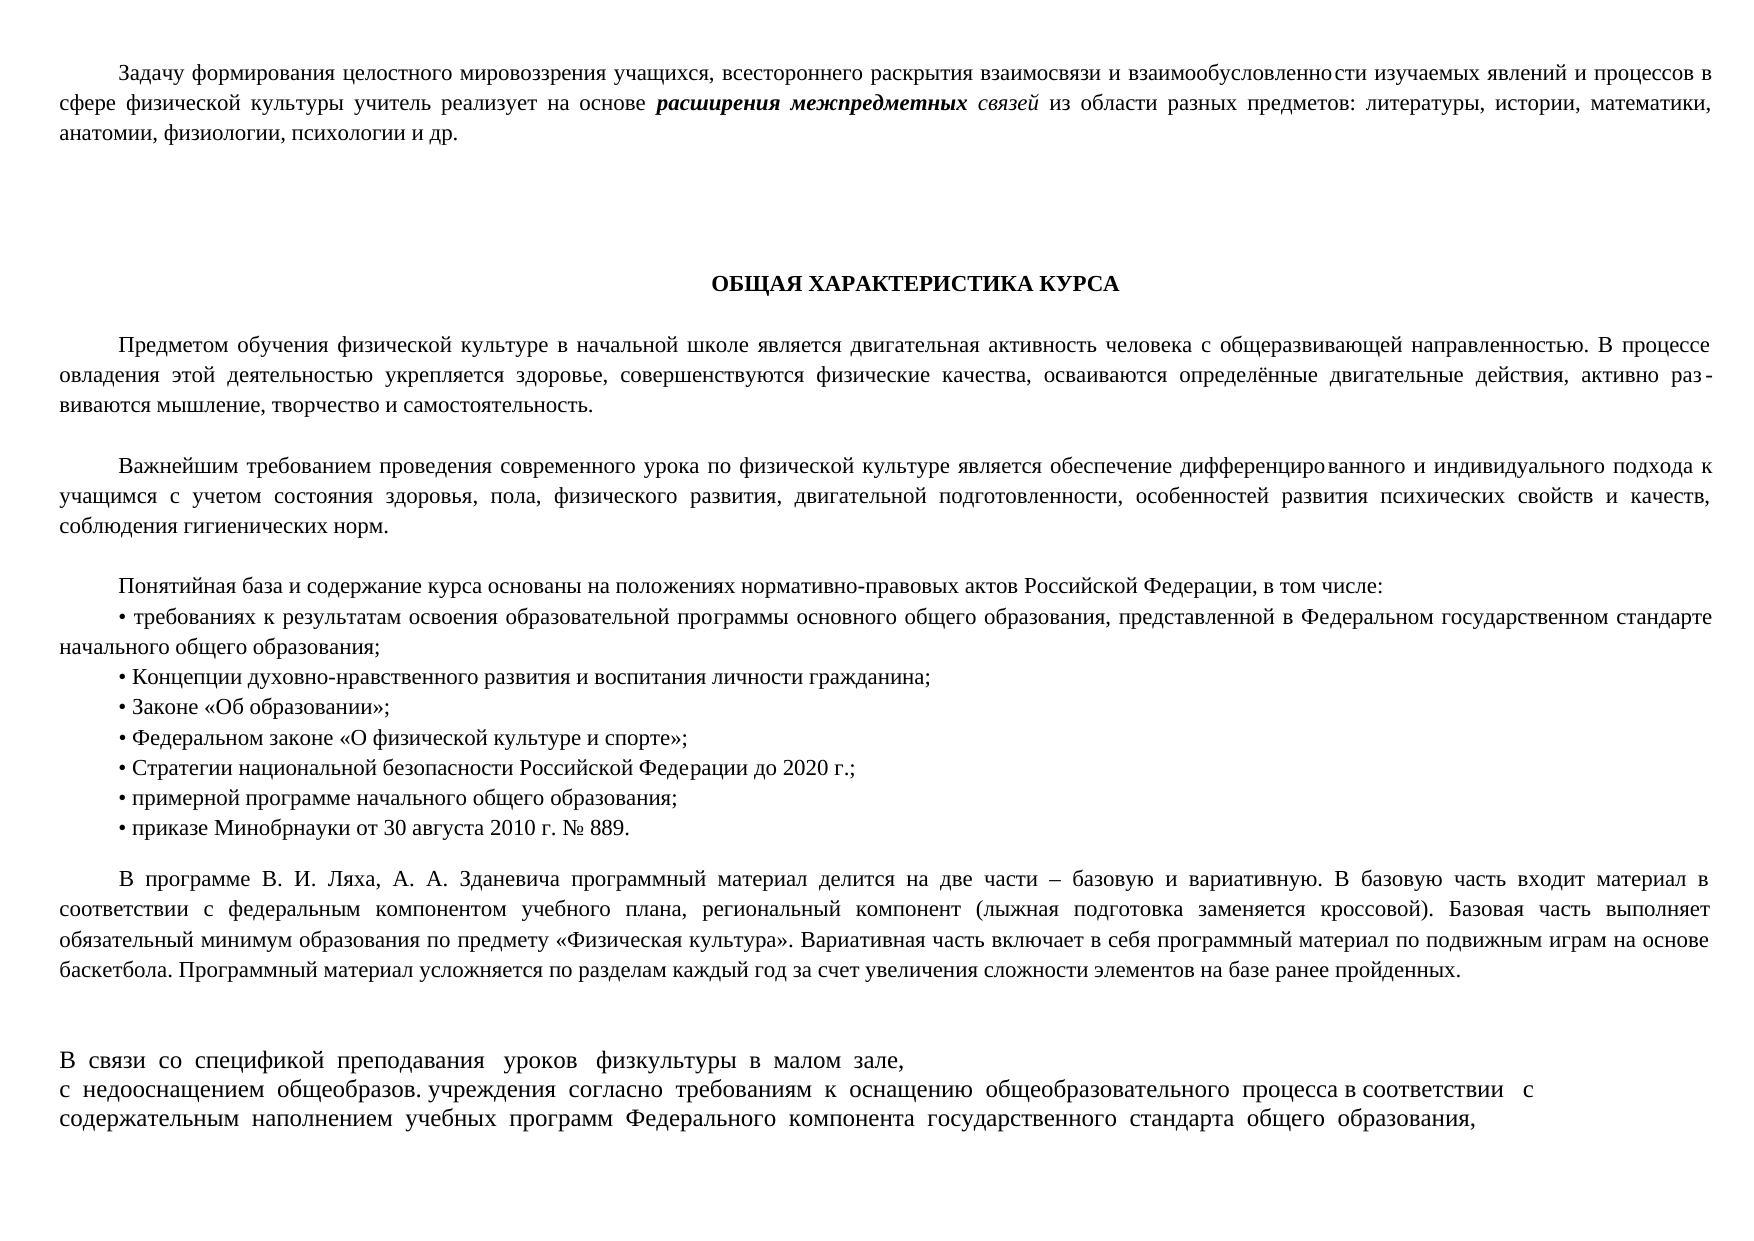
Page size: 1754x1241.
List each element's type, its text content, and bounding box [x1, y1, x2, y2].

text ОБЩАЯ ХАРАКТЕРИСТИКА КУРСА [59, 271, 1713, 297]
text • примерной программе начального общего образования; [59, 784, 1713, 810]
text В связи со спецификой преподавания уроков физкультуры в малом зале, [59, 1045, 1713, 1074]
text Предметом обучения физической культуре в начальной школе является двигательная активность человека с общеразвивающей направленностью. В процессе овладения этой деятельностью укрепляется здоровье, совершенствуются физические качества, осваиваются определённые двигательные действия, активно развиваются мышление, творчество и самостоятельность. [59, 331, 1713, 418]
text • Законе «Об образовании»; [59, 693, 1713, 720]
text • требованиях к результатам освоения образовательной программы основного общего образования, представленной в Федеральном государственном стандарте начального общего образования; [59, 603, 1713, 659]
text • Стратегии национальной безопасности Российской Федерации до 2020 г.; [59, 754, 1713, 780]
text В программе В. И. Ляха, А. А. Зданевича программный материал делится на две части – базовую и вариативную. В базовую часть входит материал в соответствии с федеральным компонентом учебного плана, региональный компонент (лыжная подготовка заменяется кроссовой). Базовая часть выполняет обязательный минимум образования по предмету «Физическая культура». Вариативная часть включает в себя программный материал по подвижным играм на основе баскетбола. Программный материал усложняется по разделам каждый год за счет увеличения сложности элементов на базе ранее пройденных. [59, 865, 1713, 982]
text Понятийная база и содержание курса основаны на положениях нормативно-правовых актов Российской Федерации, в том числе: [59, 573, 1713, 599]
text • Федеральном законе «О физической культуре и спорте»; [59, 724, 1713, 750]
text • Концепции духовно-нравственного развития и воспитания личности гражданина; [59, 663, 1713, 689]
text • приказе Минобрнауки от 30 августа 2010 г. № 889. [59, 814, 1713, 841]
text с недооснащением общеобразов. учреждения согласно требованиям к оснащению общеобразовательного процесса в соответствии с содержательным наполнением учебных программ Федерального компонента государственного стандарта общего образования, [59, 1074, 1713, 1131]
text Важнейшим требованием проведения современного урока по физической культуре является обеспечение дифференцированного и индивидуального подхода к учащимся с учетом состояния здоровья, пола, физического развития, двигательной подготовленности, особенностей развития психических свойств и качеств, соблюдения гигиенических норм. [59, 452, 1713, 538]
text Задачу формирования целостного мировоззрения учащихся, всестороннего раскрытия взаимосвязи и взаимообусловленности изучаемых явлений и процессов в сфере физической культуры учитель реализует на основе расширения межпредметных связей из области разных предметов: литературы, истории, математики, анатомии, физиологии, психологии и др. [59, 59, 1713, 146]
